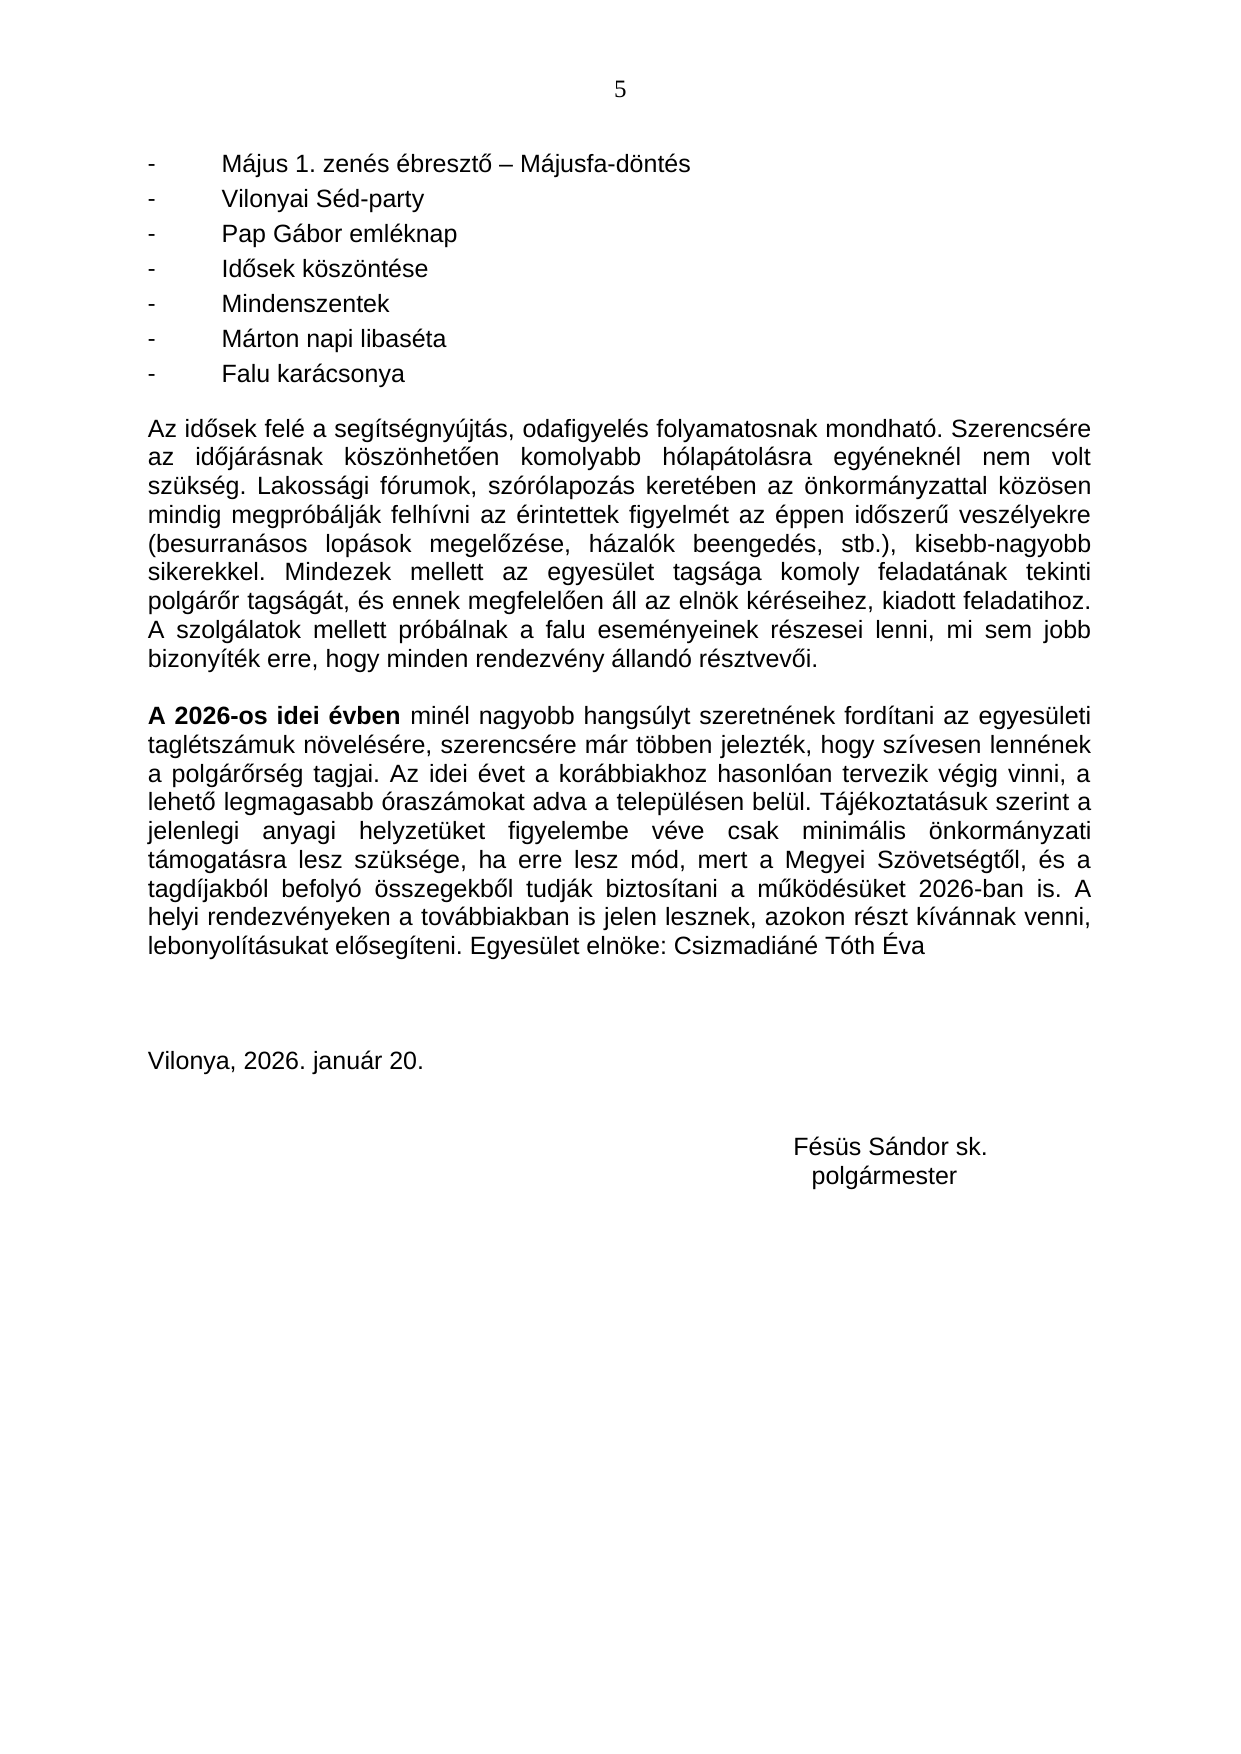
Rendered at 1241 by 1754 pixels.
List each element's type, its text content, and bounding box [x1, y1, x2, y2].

list Május 1. zenés ébresztő – Májusfa-döntés [148, 148, 1092, 178]
text Az idősek felé a segítségnyújtás, odafigyelés folyamatosnak mondható. Szerencsére az időjárásnak köszönhetően komolyabb hólapátolásra egyéneknél nem volt szükség. Lakossági fórumok, szórólapozás keretében az önkormányzattal közösen mindig megpróbálják felhívni az érintettek figyelmét az éppen időszerű veszélyekre (besurranásos lopások megelőzése, házalók beengedés, stb.), kisebb-nagyobb sikerekkel. Mindezek mellett az egyesület tagsága komoly feladatának tekinti polgárőr tagságát, és ennek megfelelően áll az elnök kéréseihez, kiadott feladatihoz. A szolgálatok mellett próbálnak a falu eseményeinek részesei lenni, mi sem jobb bizonyíték erre, hogy minden rendezvény állandó résztvevői. [148, 413, 1092, 672]
text Fésüs Sándor sk. [148, 1132, 1092, 1161]
text A 2026-os idei évben minél nagyobb hangsúlyt szeretnének fordítani az egyesületi taglétszámuk növelésére, szerencsére már többen jelezték, hogy szívesen lennének a polgárőrség tagjai. Az idei évet a korábbiakhoz hasonlóan tervezik végig vinni, a lehető legmagasabb óraszámokat adva a településen belül. Tájékoztatásuk szerint a jelenlegi anyagi helyzetüket figyelembe véve csak minimális önkormányzati támogatásra lesz szüksége, ha erre lesz mód, mert a Megyei Szövetségtől, és a tagdíjakból befolyó összegekből tudják biztosítani a működésüket 2026-ban is. A helyi rendezvényeken a továbbiakban is jelen lesznek, azokon részt kívánnak venni, lebonyolításukat elősegíteni. Egyesület elnöke: Csizmadiáné Tóth Éva [148, 701, 1092, 960]
list Falu karácsonya [148, 358, 1092, 388]
list Idősek köszöntése [148, 253, 1092, 283]
list Vilonyai Séd-party [148, 183, 1092, 213]
list Mindenszentek [148, 288, 1092, 318]
list Márton napi libaséta [148, 323, 1092, 353]
text Vilonya, 2026. január 20. [148, 1046, 1092, 1075]
text polgármester [148, 1161, 1092, 1190]
list Pap Gábor emléknap [148, 218, 1092, 248]
